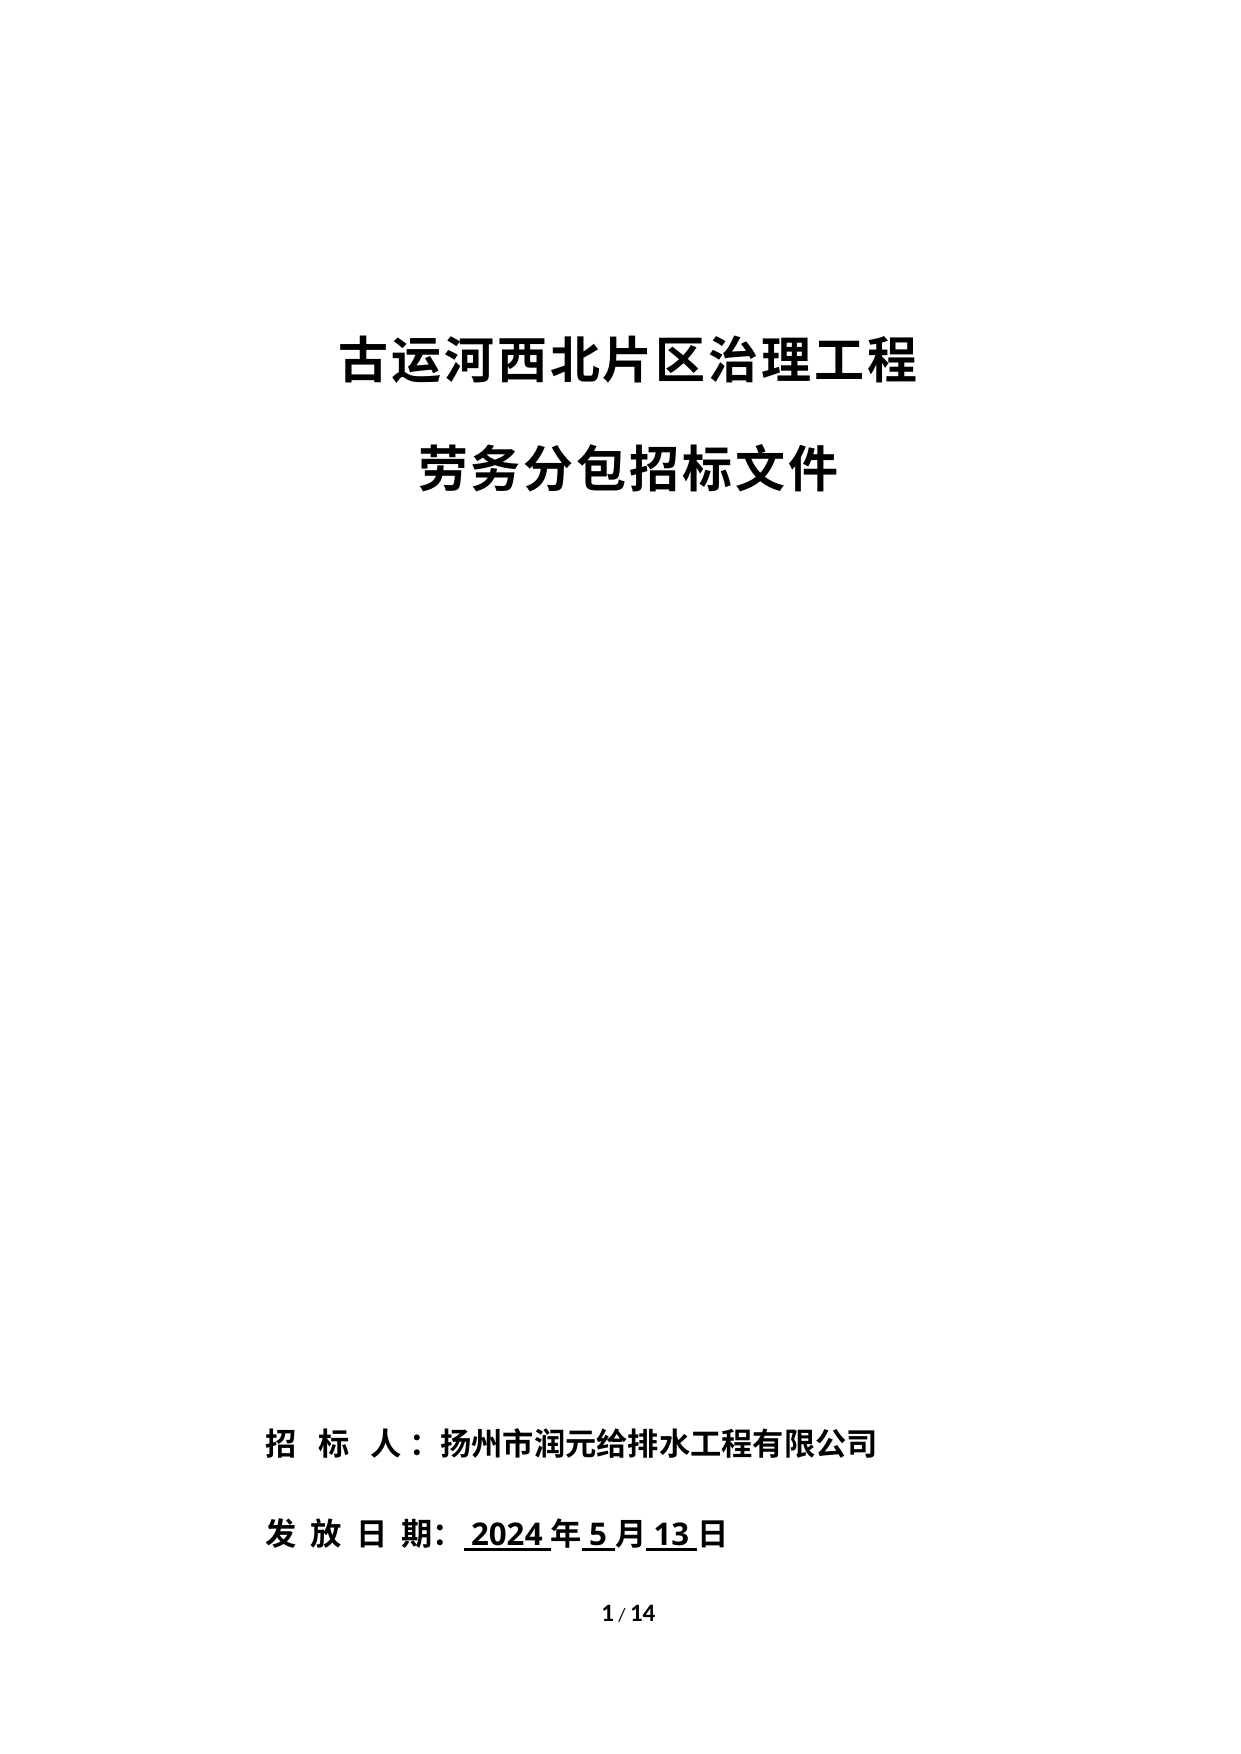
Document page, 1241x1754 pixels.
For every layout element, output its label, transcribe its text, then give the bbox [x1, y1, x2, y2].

text 劳务分包招标文件 [125, 429, 1131, 501]
text 古运河西北片区治理工程 [125, 320, 1131, 393]
text 发 放 日 期： 2024 年 5 月 13 日 [125, 1509, 1131, 1555]
text 招 标 人 ：扬州市润元给排水工程有限公司 [125, 1419, 1131, 1464]
